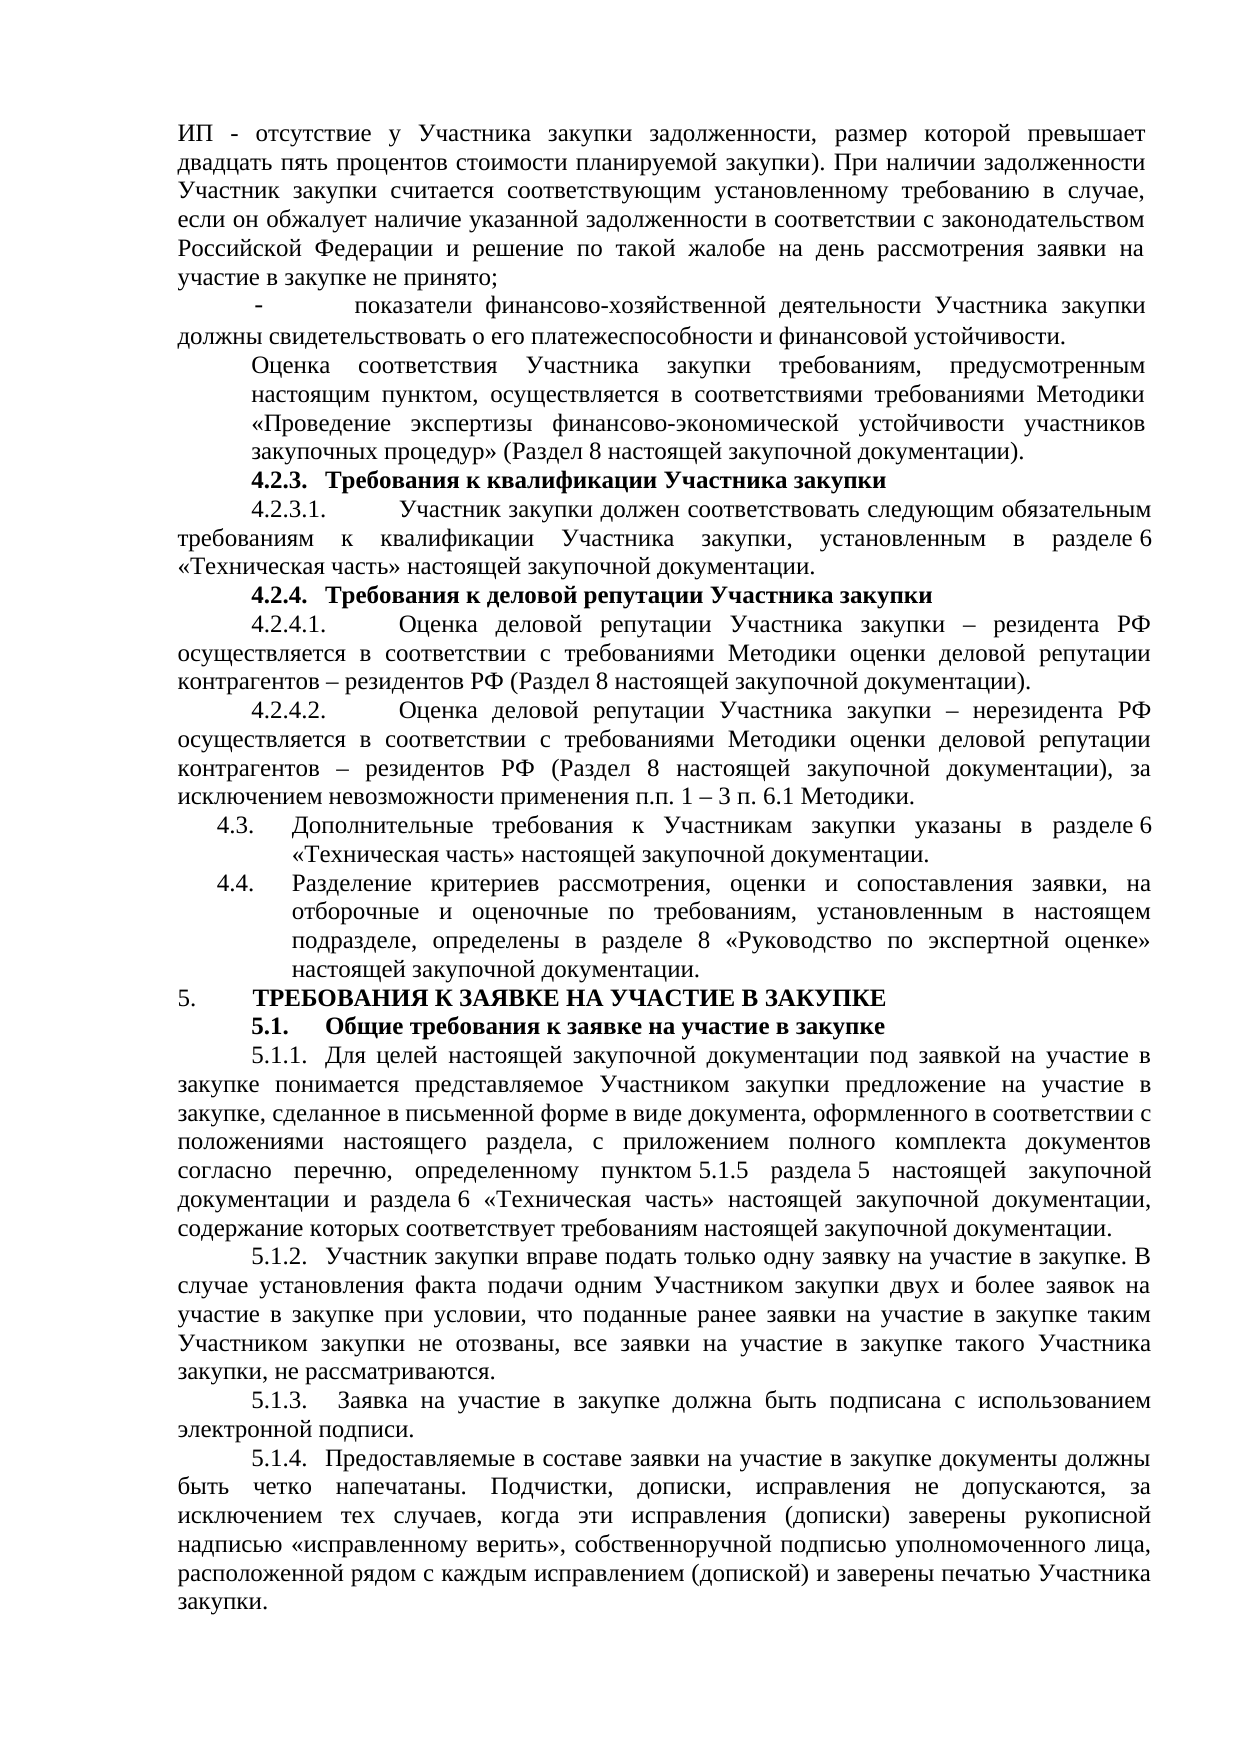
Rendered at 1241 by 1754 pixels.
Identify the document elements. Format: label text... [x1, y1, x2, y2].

list Оценка деловой репутации Участника закупки – нерезидента РФ осуществляется в соответствии с требованиями Методики оценки деловой репутации контрагентов – резидентов РФ (Раздел 8 настоящей закупочной документации), за исключением невозможности применения п.п. 1 – 3 п. 6.1 Методики. [177, 695, 1152, 810]
list Оценка деловой репутации Участника закупки – резидента РФ осуществляется в соответствии с требованиями Методики оценки деловой репутации контрагентов – резидентов РФ (Раздел 8 настоящей закупочной документации). [177, 609, 1152, 695]
list Заявка на участие в закупке должна быть подписана с использованием электронной подписи. [177, 1385, 1152, 1443]
list Дополнительные требования к Участникам закупки указаны в разделе 6 «Техническая часть» настоящей закупочной документации. [217, 810, 1152, 868]
list Предоставляемые в составе заявки на участие в закупке документы должны быть четко напечатаны. Подчистки, дописки, исправления не допускаются, за исключением тех случаев, когда эти исправления (дописки) заверены рукописной надписью «исправленному верить», собственноручной подписью уполномоченного лица, расположенной рядом с каждым исправлением (допиской) и заверены печатью Участника закупки. [177, 1443, 1152, 1615]
list Требования к деловой репутации Участника закупки [177, 580, 1152, 609]
list ТРЕБОВАНИЯ К ЗАЯВКЕ НА УЧАСТИЕ В ЗАКУПКЕ [177, 983, 1152, 1011]
list показатели финансово-хозяйственной деятельности Участника закупки должны свидетельствовать о его платежеспособности и финансовой устойчивости. [177, 291, 1146, 350]
list Общие требования к заявке на участие в закупке [177, 1011, 1152, 1040]
list Разделение критериев рассмотрения, оценки и сопоставления заявки, на отборочные и оценочные по требованиям, установленным в настоящем подразделе, определены в разделе 8 «Руководство по экспертной оценке» настоящей закупочной документации. [217, 868, 1152, 983]
list Требования к квалификации Участника закупки [177, 465, 1152, 494]
list Для целей настоящей закупочной документации под заявкой на участие в закупке понимается представляемое Участником закупки предложение на участие в закупке, сделанное в письменной форме в виде документа, оформленного в соответствии с положениями настоящего раздела, с приложением полного комплекта документов согласно перечню, определенному пунктом 5.1.5 раздела 5 настоящей закупочной документации и раздела 6 «Техническая часть» настоящей закупочной документации, содержание которых соответствует требованиям настоящей закупочной документации. [177, 1040, 1152, 1241]
list Участник закупки должен соответствовать следующим обязательным требованиям к квалификации Участника закупки, установленным в разделе 6 «Техническая часть» настоящей закупочной документации. [177, 494, 1152, 580]
text Оценка соответствия Участника закупки требованиям, предусмотренным настоящим пунктом, осуществляется в соответствиями требованиями Методики «Проведение экспертизы финансово-экономической устойчивости участников закупочных процедур» (Раздел 8 настоящей закупочной документации). [251, 350, 1146, 465]
list Участник закупки вправе подать только одну заявку на участие в закупке. В случае установления факта подачи одним Участником закупки двух и более заявок на участие в закупке при условии, что поданные ранее заявки на участие в закупке таким Участником закупки не отозваны, все заявки на участие в закупке такого Участника закупки, не рассматриваются. [177, 1241, 1152, 1385]
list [177, 118, 1146, 291]
